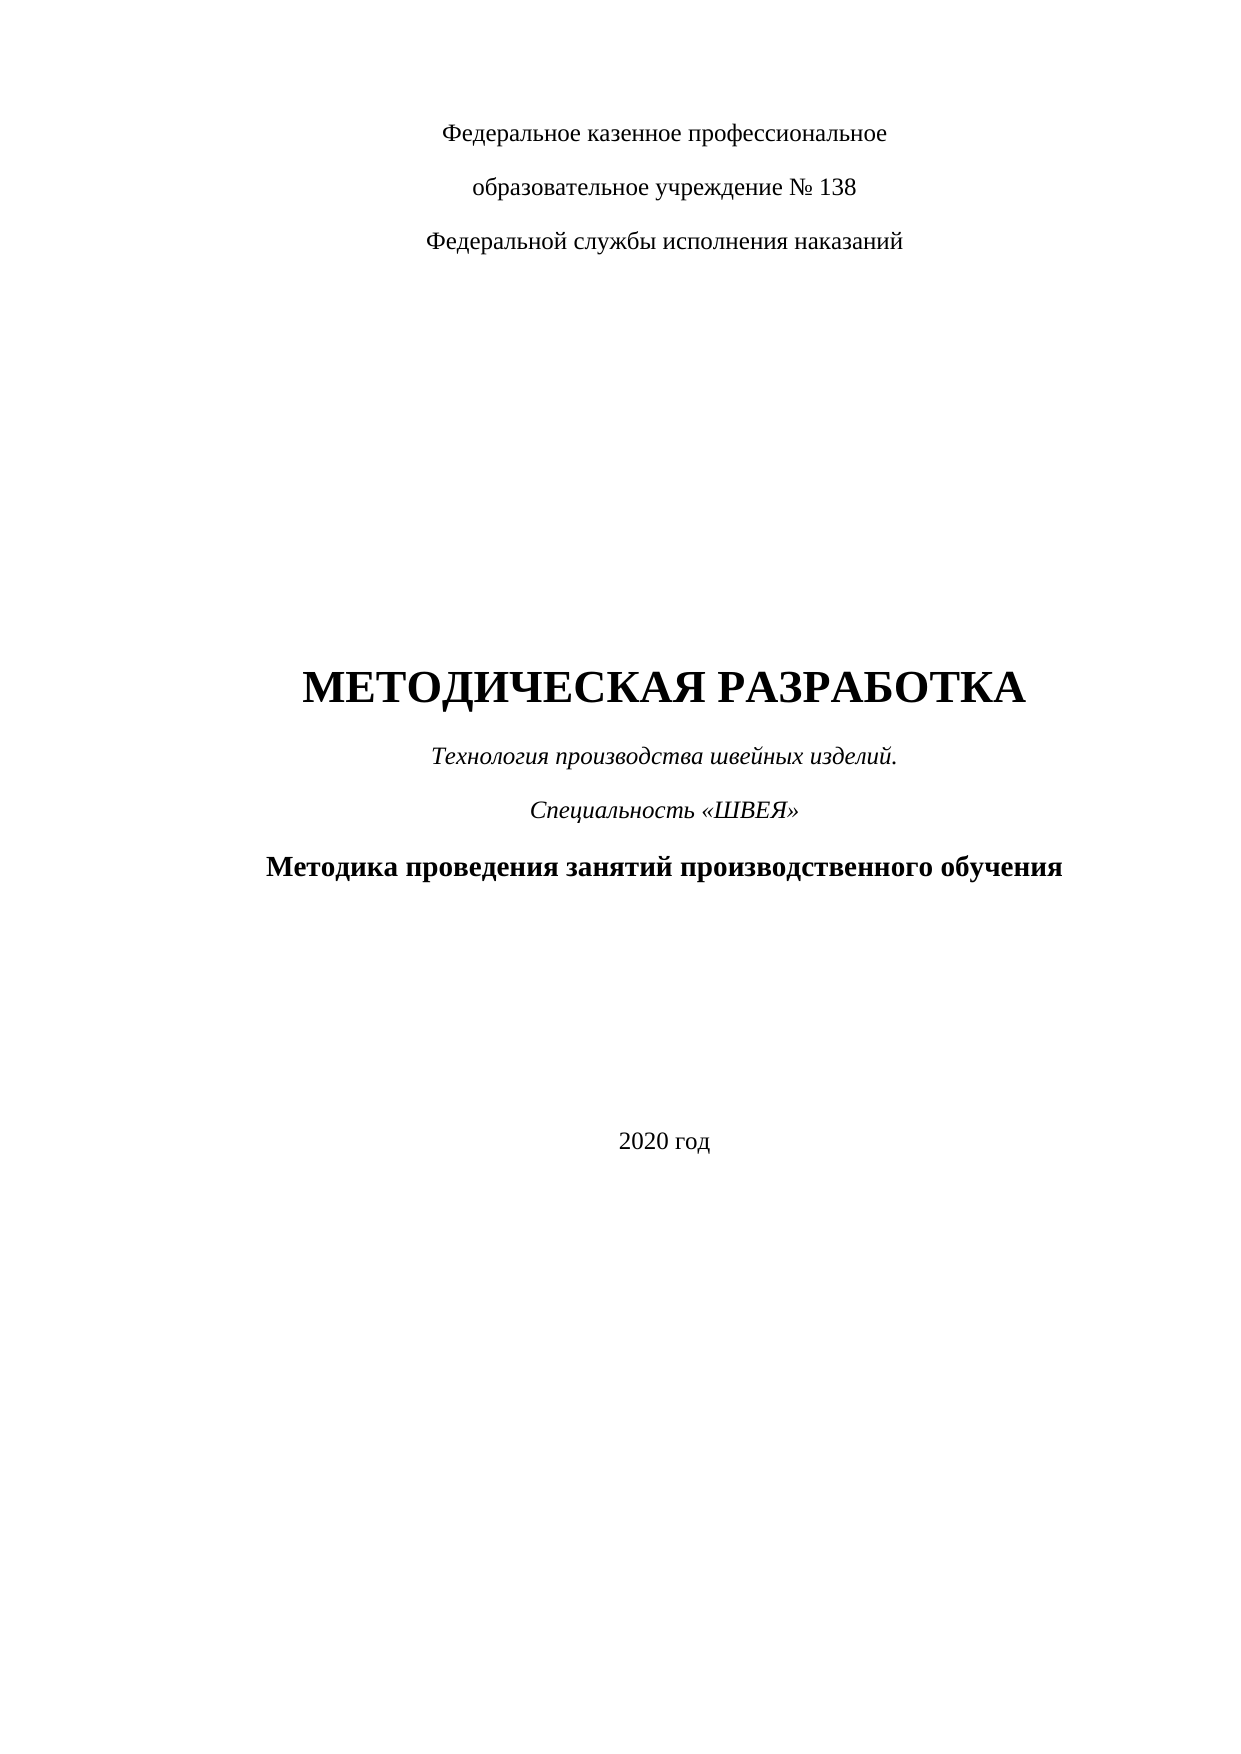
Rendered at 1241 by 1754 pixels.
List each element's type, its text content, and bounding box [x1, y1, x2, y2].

text 2020 год [177, 1126, 1152, 1155]
text Технология производства швейных изделий. [177, 741, 1152, 770]
text Методика проведения занятий производственного обучения [177, 849, 1152, 883]
text Федеральной службы исполнения наказаний [177, 226, 1152, 254]
text Федеральное казенное профессиональное [177, 118, 1152, 147]
text образовательное учреждение № 138 [177, 172, 1152, 201]
text методическая разработка [177, 660, 1152, 713]
text Специальность «ШВЕЯ» [177, 795, 1152, 824]
